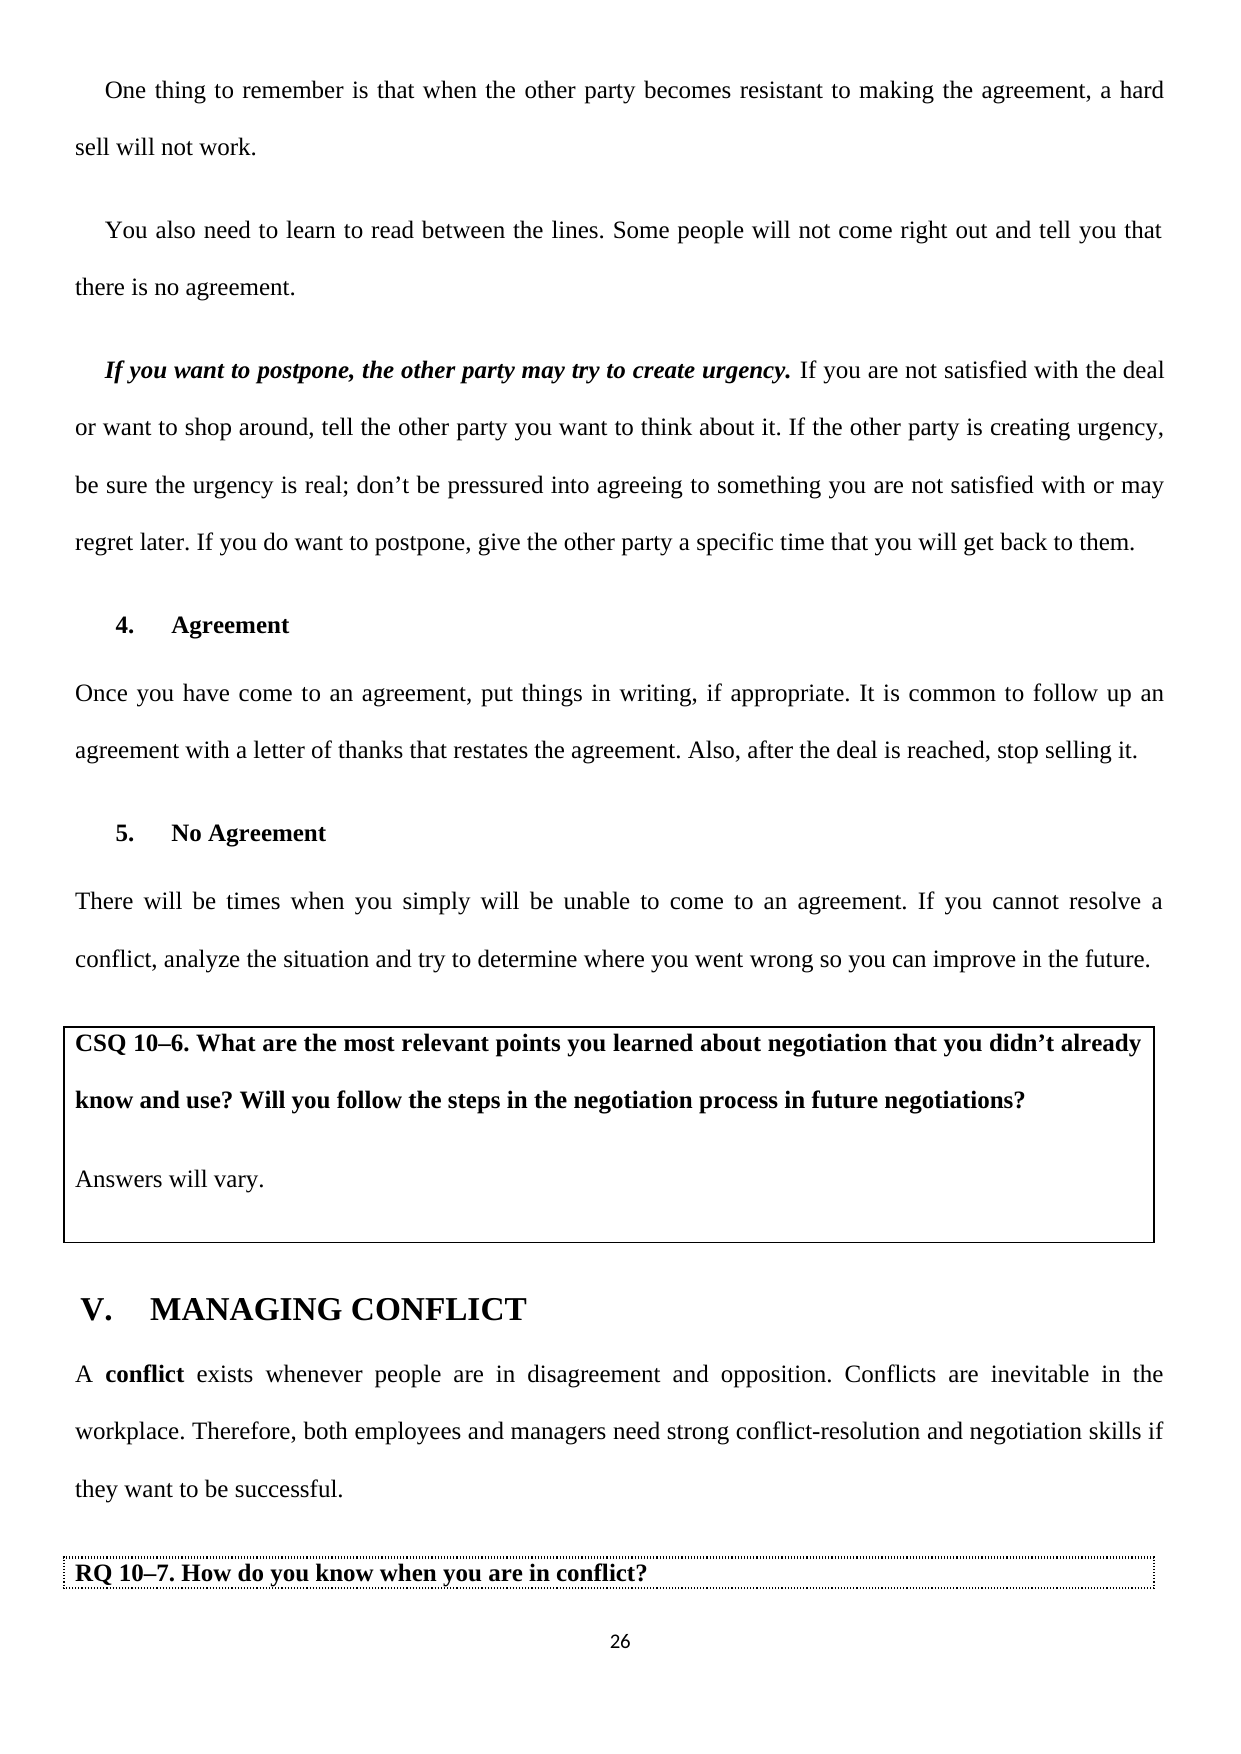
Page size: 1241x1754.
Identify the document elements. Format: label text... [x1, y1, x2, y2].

table_header CSQ 10–6. What are the most relevant points you learned about negotiation that you didn’t already know and use? Will you follow the steps in the negotiation process in future negotiations? Answers will vary. [65, 1028, 1153, 1242]
text Agreement [134, 610, 1165, 639]
text One thing to remember is that when the other party becomes resistant to making the agreement, a hard sell will not work. [75, 75, 1165, 161]
text No Agreement [134, 818, 1165, 847]
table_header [64, 1556, 1154, 1587]
text Once you have come to an agreement, put things in writing, if appropriate. It is common to follow up an agreement with a letter of thanks that restates the agreement. Also, after the deal is reached, stop selling it. [75, 678, 1165, 764]
text You also need to learn to read between the lines. Some people will not come right out and tell you that there is no agreement. [75, 215, 1165, 301]
text If you want to postpone, the other party may try to create urgency. If you are not satisfied with the deal or want to shop around, tell the other party you want to think about it. If the other party is creating urgency, be sure the urgency is real; don’t be pressured into agreeing to something you are not satisfied with or may regret later. If you do want to postpone, give the other party a specific time that you will get back to them. [75, 355, 1165, 556]
text A conflict exists whenever people are in disagreement and opposition. Conflicts are inevitable in the workplace. Therefore, both employees and managers need strong conflict-resolution and negotiation skills if they want to be successful. [75, 1359, 1165, 1503]
text MANAGING CONFLICT [112, 1289, 1165, 1327]
text There will be times when you simply will be unable to come to an agreement. If you cannot resolve a conflict, analyze the situation and try to determine where you went wrong so you can improve in the future. [75, 886, 1165, 972]
